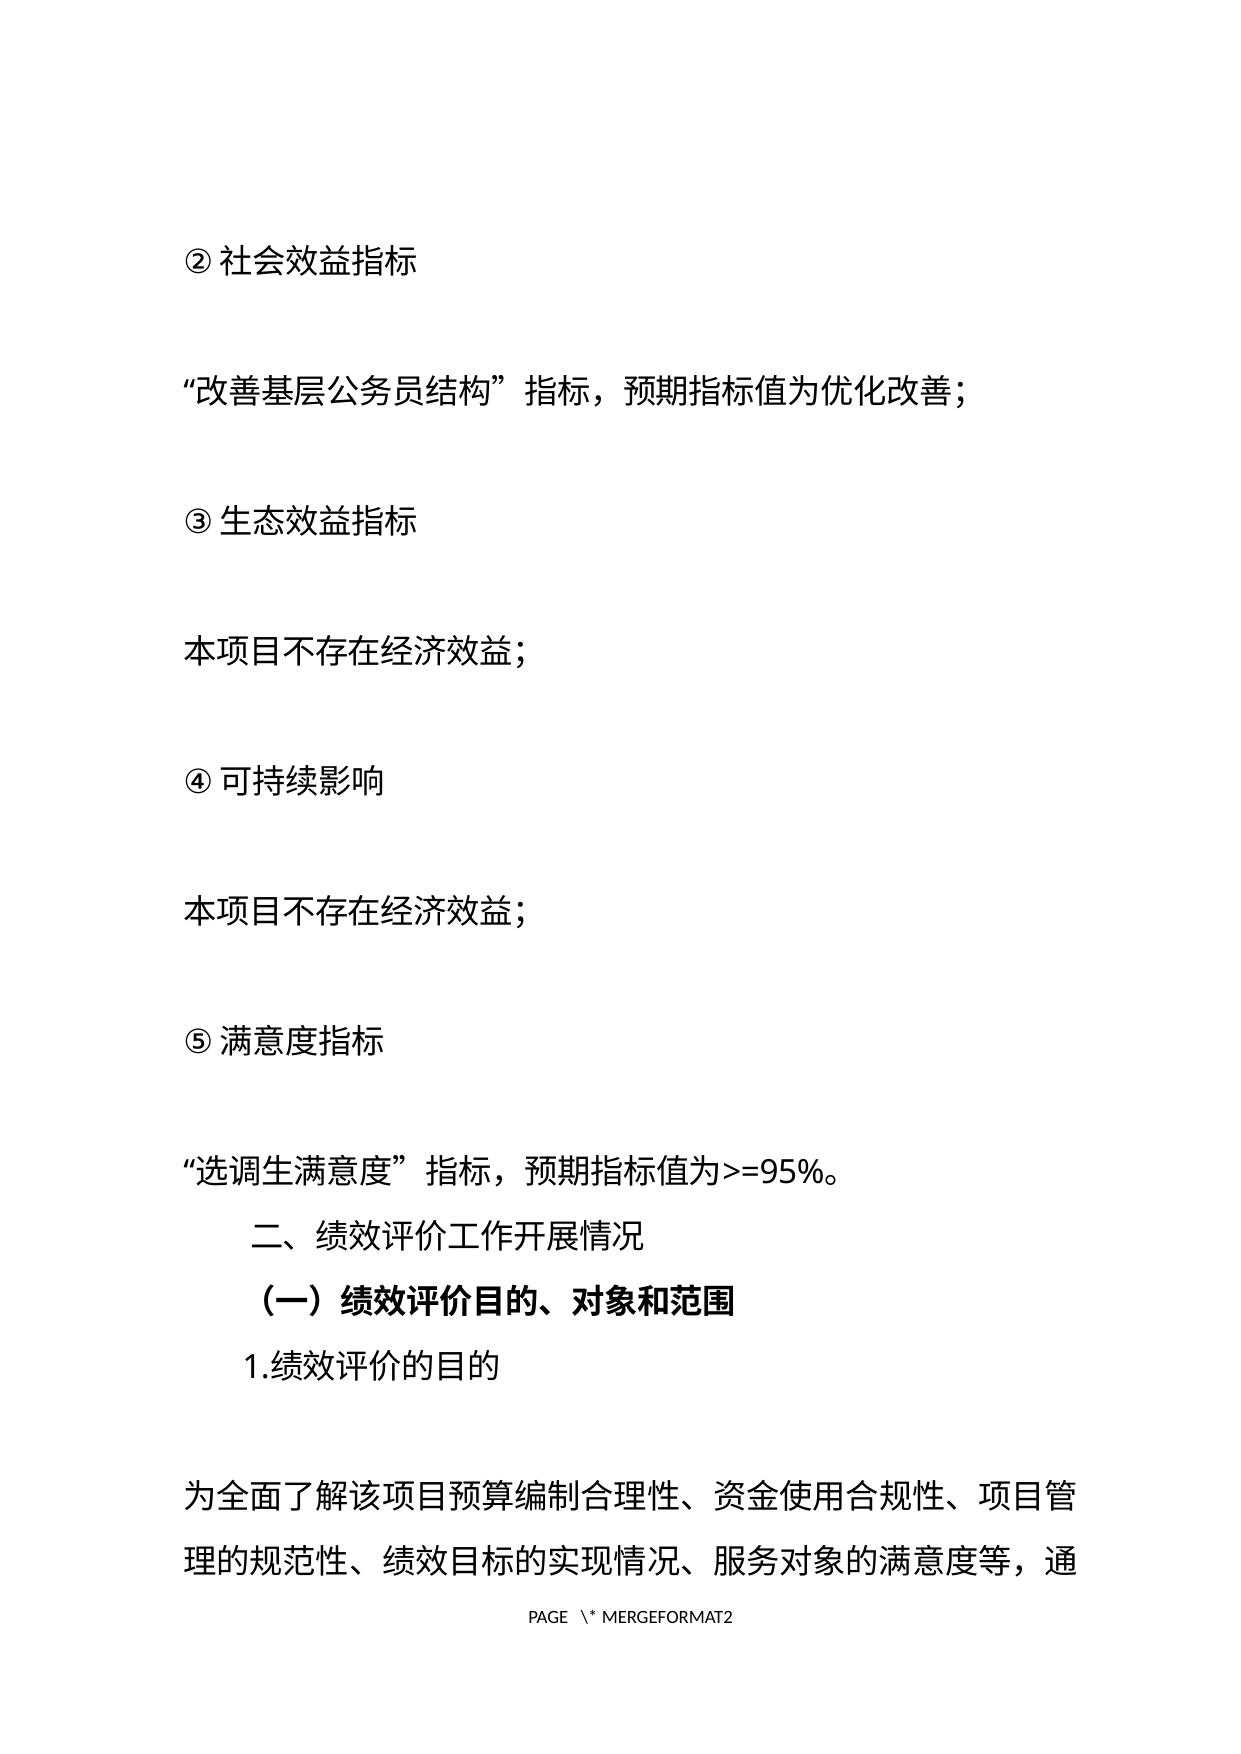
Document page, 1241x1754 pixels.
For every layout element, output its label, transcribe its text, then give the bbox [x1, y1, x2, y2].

text 二、绩效评价工作开展情况 [183, 1202, 1078, 1267]
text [183, 1332, 1078, 1592]
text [183, 162, 1078, 1202]
text （一）绩效评价目的、对象和范围 [183, 1267, 1078, 1332]
